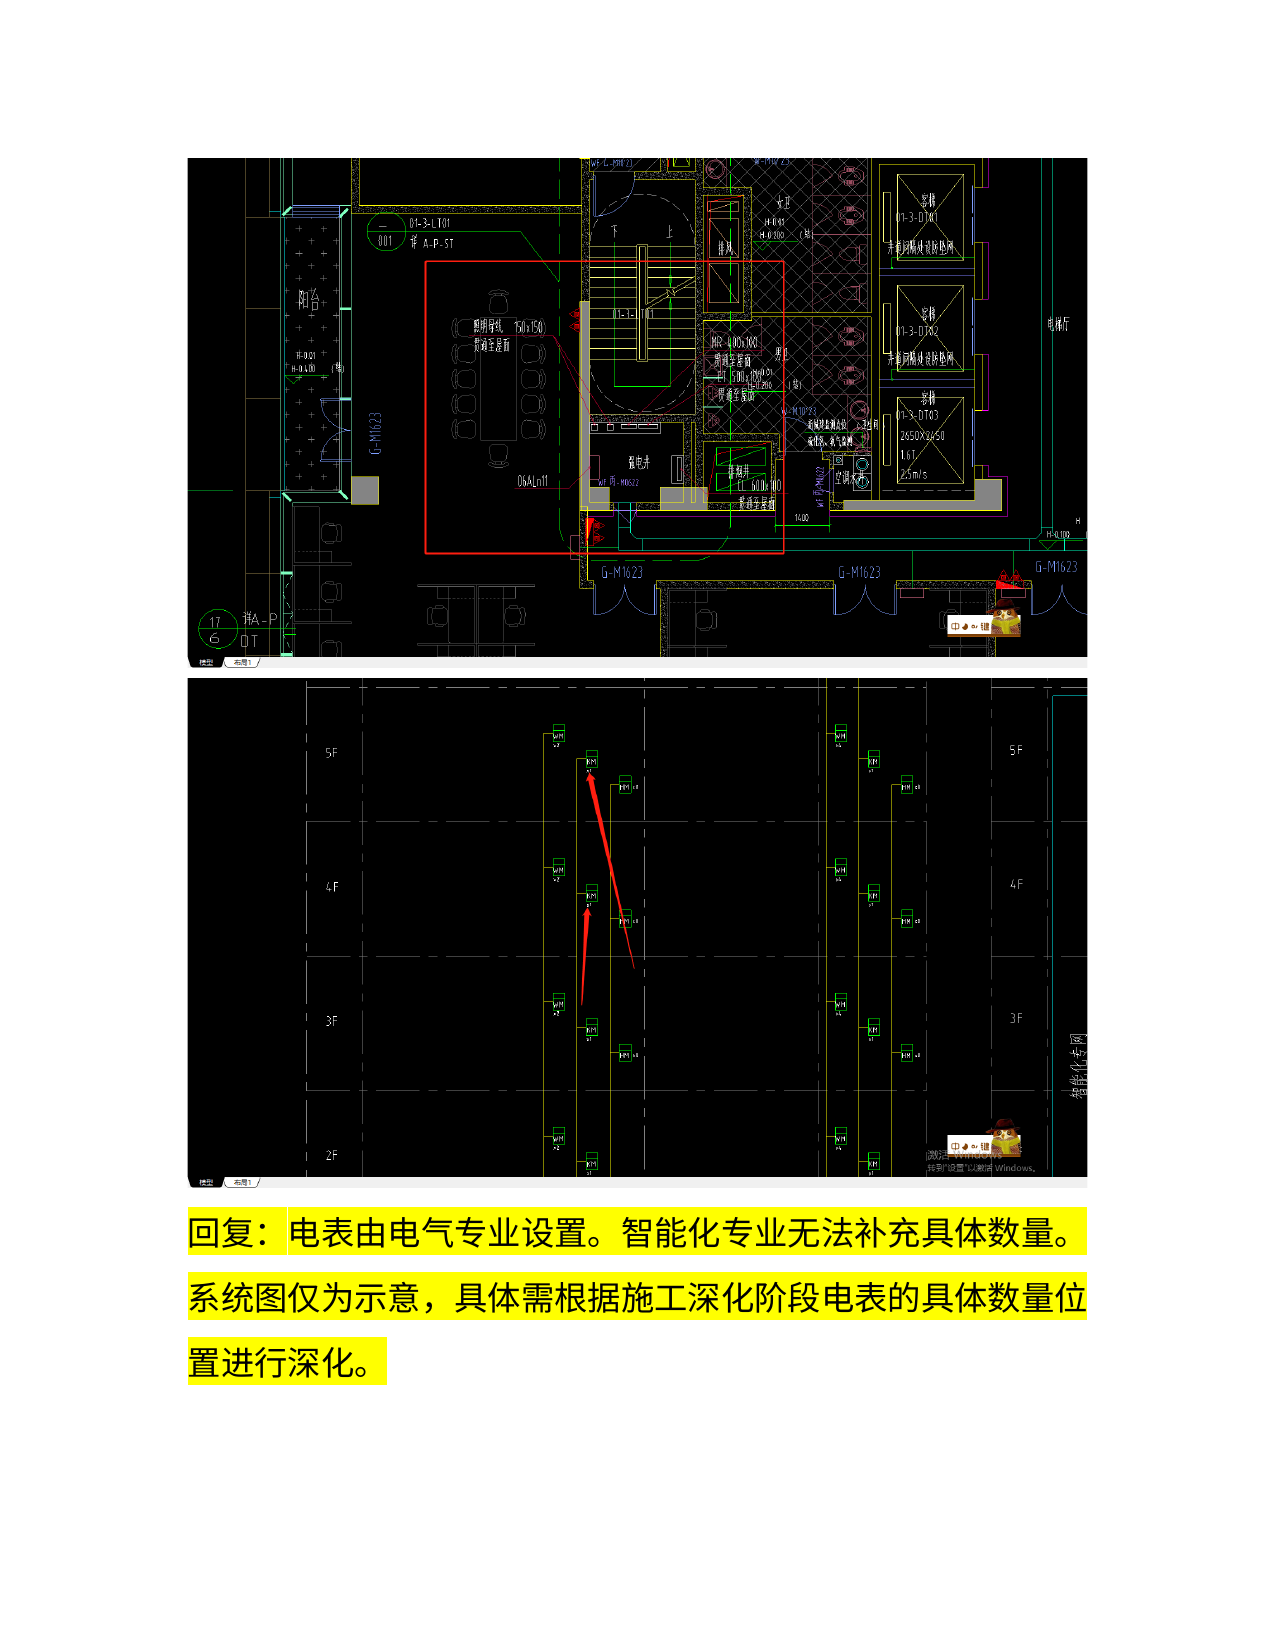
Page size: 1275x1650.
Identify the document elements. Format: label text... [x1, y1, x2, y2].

picture [187, 158, 1088, 668]
text 回复：电表由电气专业设置。智能化专业无法补充具体数量。系统图仅为示意，具体需根据施工深化阶段电表的具体数量位置进行深化。 [187, 1199, 1087, 1394]
picture [187, 678, 1088, 1188]
